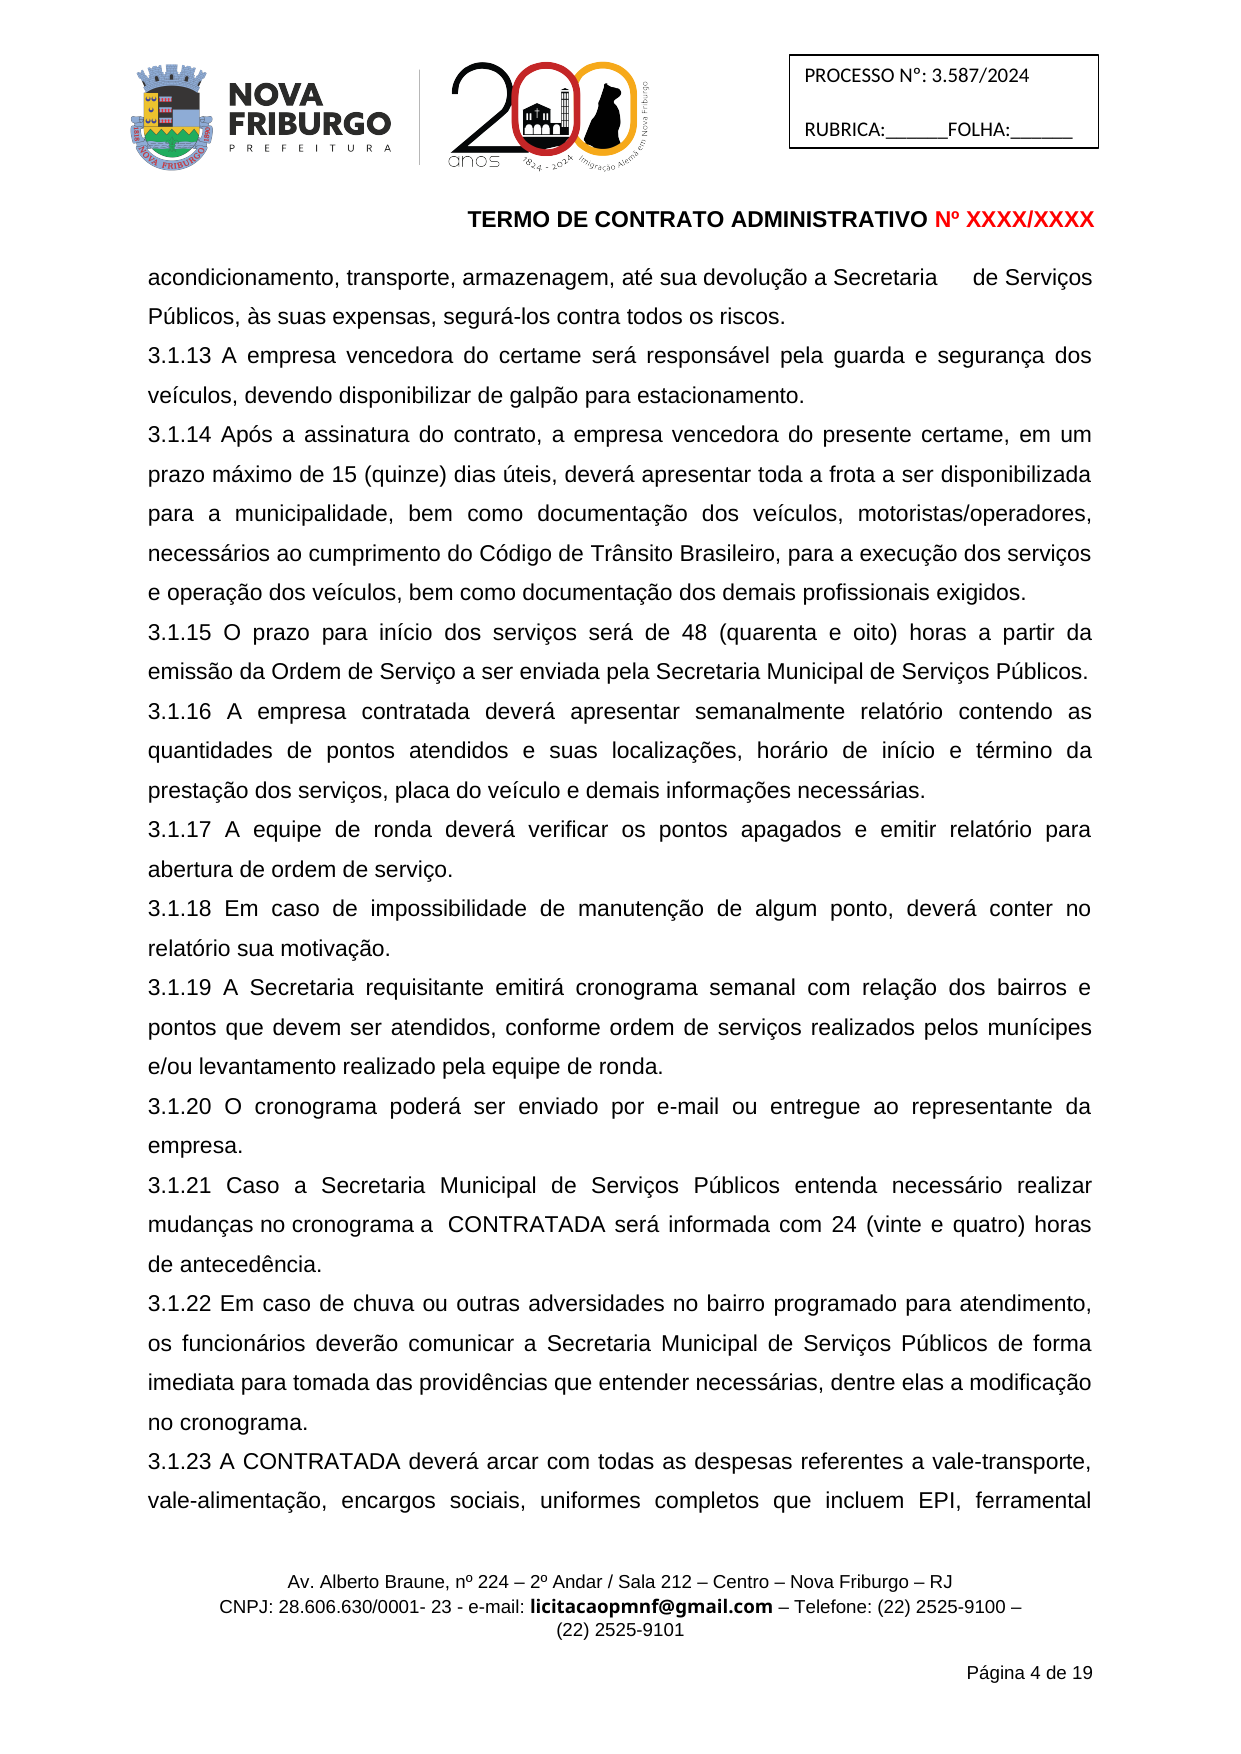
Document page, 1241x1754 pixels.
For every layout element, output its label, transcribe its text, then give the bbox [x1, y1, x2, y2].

text 3.1.21 Caso a Secretaria Municipal de Serviços Públicos entenda necessário realizar mudanças no cronograma a CONTRATADA será informada com 24 (vinte e quatro) horas de antecedência. [148, 1172, 1092, 1277]
text 3.1.14 Após a assinatura do contrato, a empresa vencedora do presente certame, em um prazo máximo de 15 (quinze) dias úteis, deverá apresentar toda a frota a ser disponibilizada para a municipalidade, bem como documentação dos veículos, motoristas/operadores, necessários ao cumprimento do Código de Trânsito Brasileiro, para a execução dos serviços e operação dos veículos, bem como documentação dos demais profissionais exigidos. [148, 421, 1092, 606]
text 3.1.15 O prazo para início dos serviços será de 48 (quarenta e oito) horas a partir da emissão da Ordem de Serviço a ser enviada pela Secretaria Municipal de Serviços Públicos. [148, 619, 1092, 685]
text 3.1.18 Em caso de impossibilidade de manutenção de algum ponto, deverá conter no relatório sua motivação. [148, 895, 1092, 961]
text 3.1.13 A empresa vencedora do certame será responsável pela guarda e segurança dos veículos, devendo disponibilizar de galpão para estacionamento. [148, 342, 1092, 408]
text 3.1.17 A equipe de ronda deverá verificar os pontos apagados e emitir relatório para abertura de ordem de serviço. [148, 816, 1092, 882]
text 3.1.22 Em caso de chuva ou outras adversidades no bairro programado para atendimento, os funcionários deverão comunicar a Secretaria Municipal de Serviços Públicos de forma imediata para tomada das providências que entender necessárias, dentre elas a modificação no cronograma. [148, 1290, 1092, 1435]
text 3.1.20 O cronograma poderá ser enviado por e-mail ou entregue ao representante da empresa. [148, 1093, 1092, 1158]
text 3.1.16 A empresa contratada deverá apresentar semanalmente relatório contendo as quantidades de pontos atendidos e suas localizações, horário de início e término da prestação dos serviços, placa do veículo e demais informações necessárias. [148, 698, 1092, 803]
text 3.1.19 A Secretaria requisitante emitirá cronograma semanal com relação dos bairros e pontos que devem ser atendidos, conforme ordem de serviços realizados pelos munícipes e/ou levantamento realizado pela equipe de ronda. [148, 974, 1092, 1079]
picture [103, 29, 681, 200]
